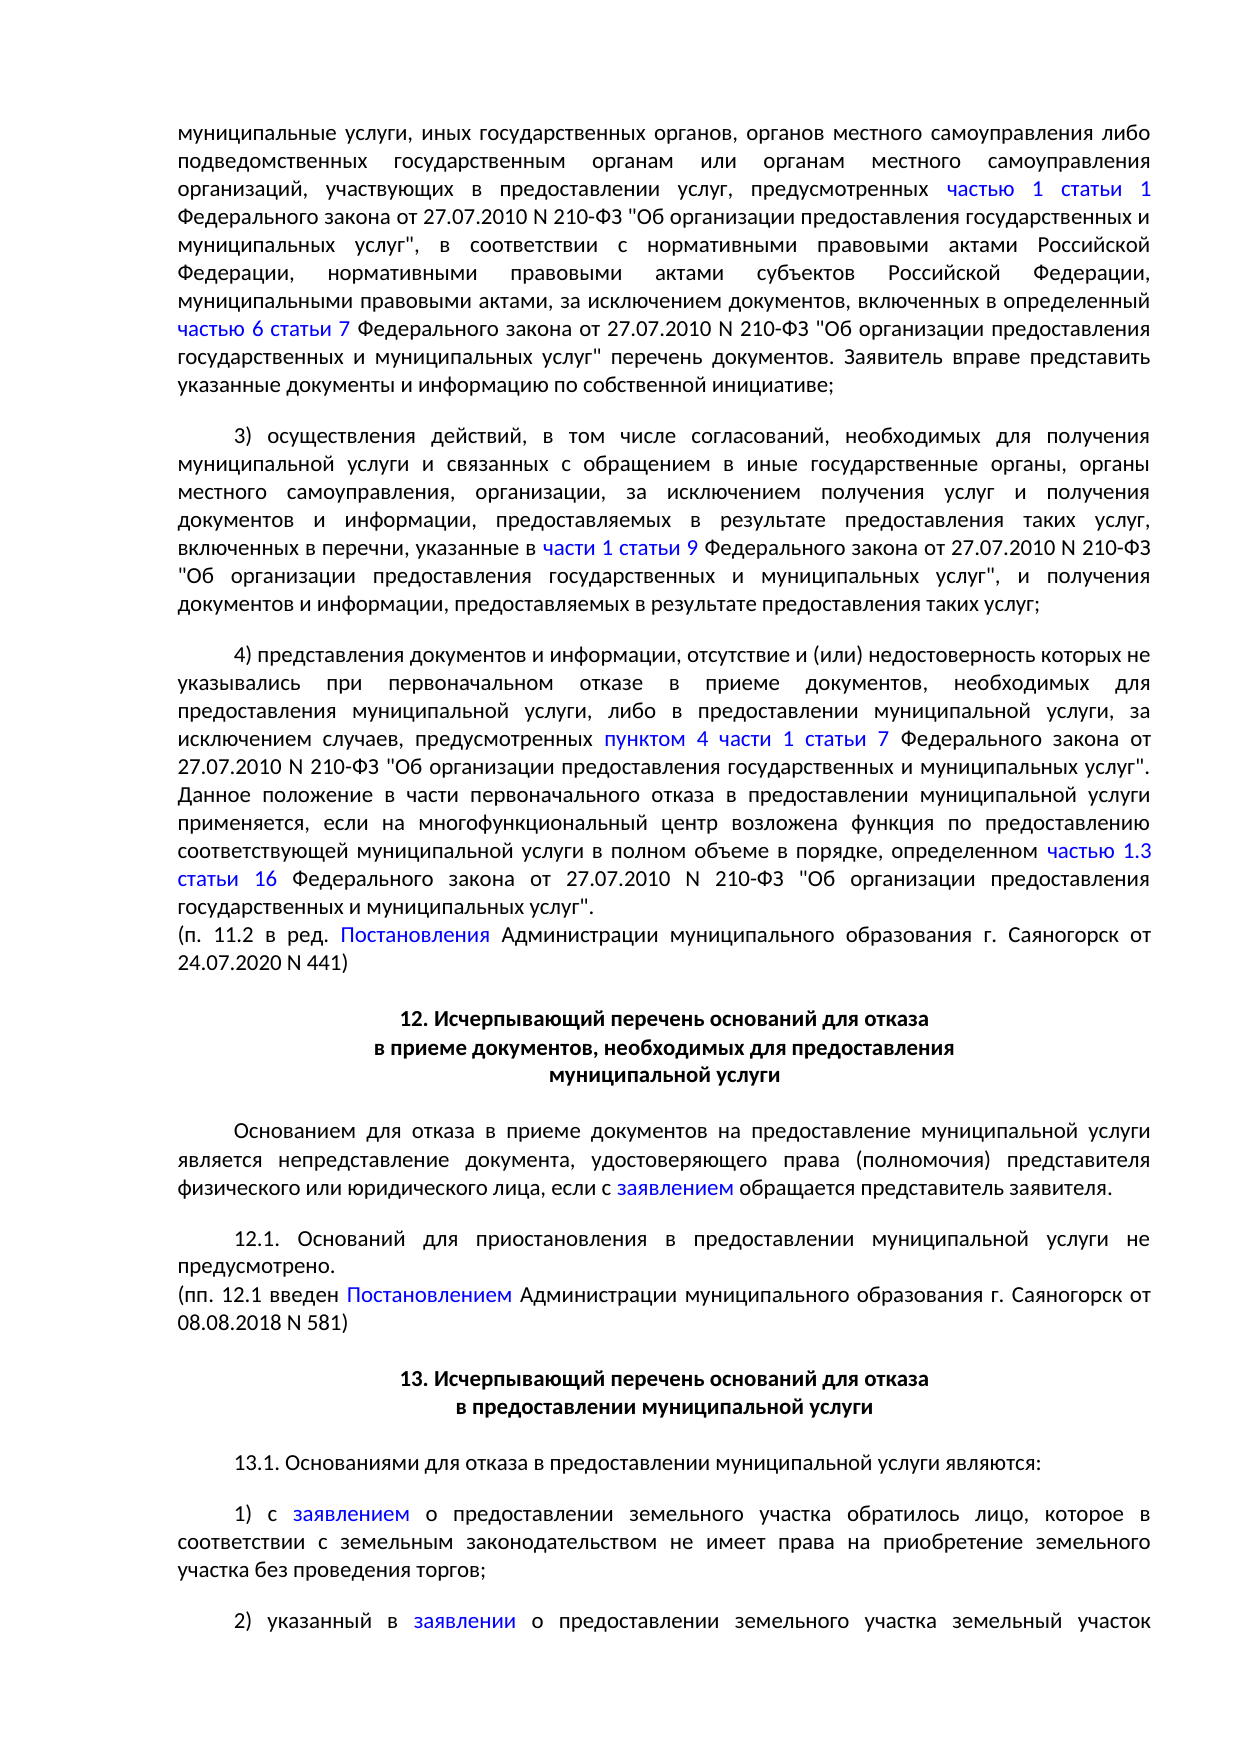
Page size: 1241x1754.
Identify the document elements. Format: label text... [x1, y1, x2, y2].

text (пп. 12.1 введен Постановлением Администрации муниципального образования г. Саяногорск от 08.08.2018 N 581) [177, 1280, 1152, 1336]
text Основанием для отказа в приеме документов на предоставление муниципальной услуги является непредставление документа, удостоверяющего права (полномочия) представителя физического или юридического лица, если с заявлением обращается представитель заявителя. [177, 1117, 1152, 1201]
title муниципальной услуги [177, 1061, 1152, 1089]
title 12. Исчерпывающий перечень оснований для отказа [177, 1004, 1152, 1033]
text (п. 11.2 в ред. Постановления Администрации муниципального образования г. Саяногорск от 24.07.2020 N 441) [177, 921, 1152, 977]
text 12.1. Оснований для приостановления в предоставлении муниципальной услуги не предусмотрено. [177, 1224, 1152, 1280]
text 3) осуществления действий, в том числе согласований, необходимых для получения муниципальной услуги и связанных с обращением в иные государственные органы, органы местного самоуправления, организации, за исключением получения услуг и получения документов и информации, предоставляемых в результате предоставления таких услуг, включенных в перечни, указанные в части 1 статьи 9 Федерального закона от 27.07.2010 N 210-ФЗ "Об организации предоставления государственных и муниципальных услуг", и получения документов и информации, предоставляемых в результате предоставления таких услуг; [177, 421, 1152, 617]
text 4) представления документов и информации, отсутствие и (или) недостоверность которых не указывались при первоначальном отказе в приеме документов, необходимых для предоставления муниципальной услуги, либо в предоставлении муниципальной услуги, за исключением случаев, предусмотренных пунктом 4 части 1 статьи 7 Федерального закона от 27.07.2010 N 210-ФЗ "Об организации предоставления государственных и муниципальных услуг". Данное положение в части первоначального отказа в предоставлении муниципальной услуги применяется, если на многофункциональный центр возложена функция по предоставлению соответствующей муниципальной услуги в полном объеме в порядке, определенном частью 1.3 статьи 16 Федерального закона от 27.07.2010 N 210-ФЗ "Об организации предоставления государственных и муниципальных услуг". [177, 640, 1152, 921]
text 1) с заявлением о предоставлении земельного участка обратилось лицо, которое в соответствии с земельным законодательством не имеет права на приобретение земельного участка без проведения торгов; [177, 1499, 1152, 1583]
title 13. Исчерпывающий перечень оснований для отказа [177, 1364, 1152, 1392]
title в предоставлении муниципальной услуги [177, 1392, 1152, 1420]
text 13.1. Основаниями для отказа в предоставлении муниципальной услуги являются: [177, 1448, 1152, 1476]
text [177, 118, 1152, 398]
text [177, 1606, 1152, 1634]
title в приеме документов, необходимых для предоставления [177, 1033, 1152, 1061]
